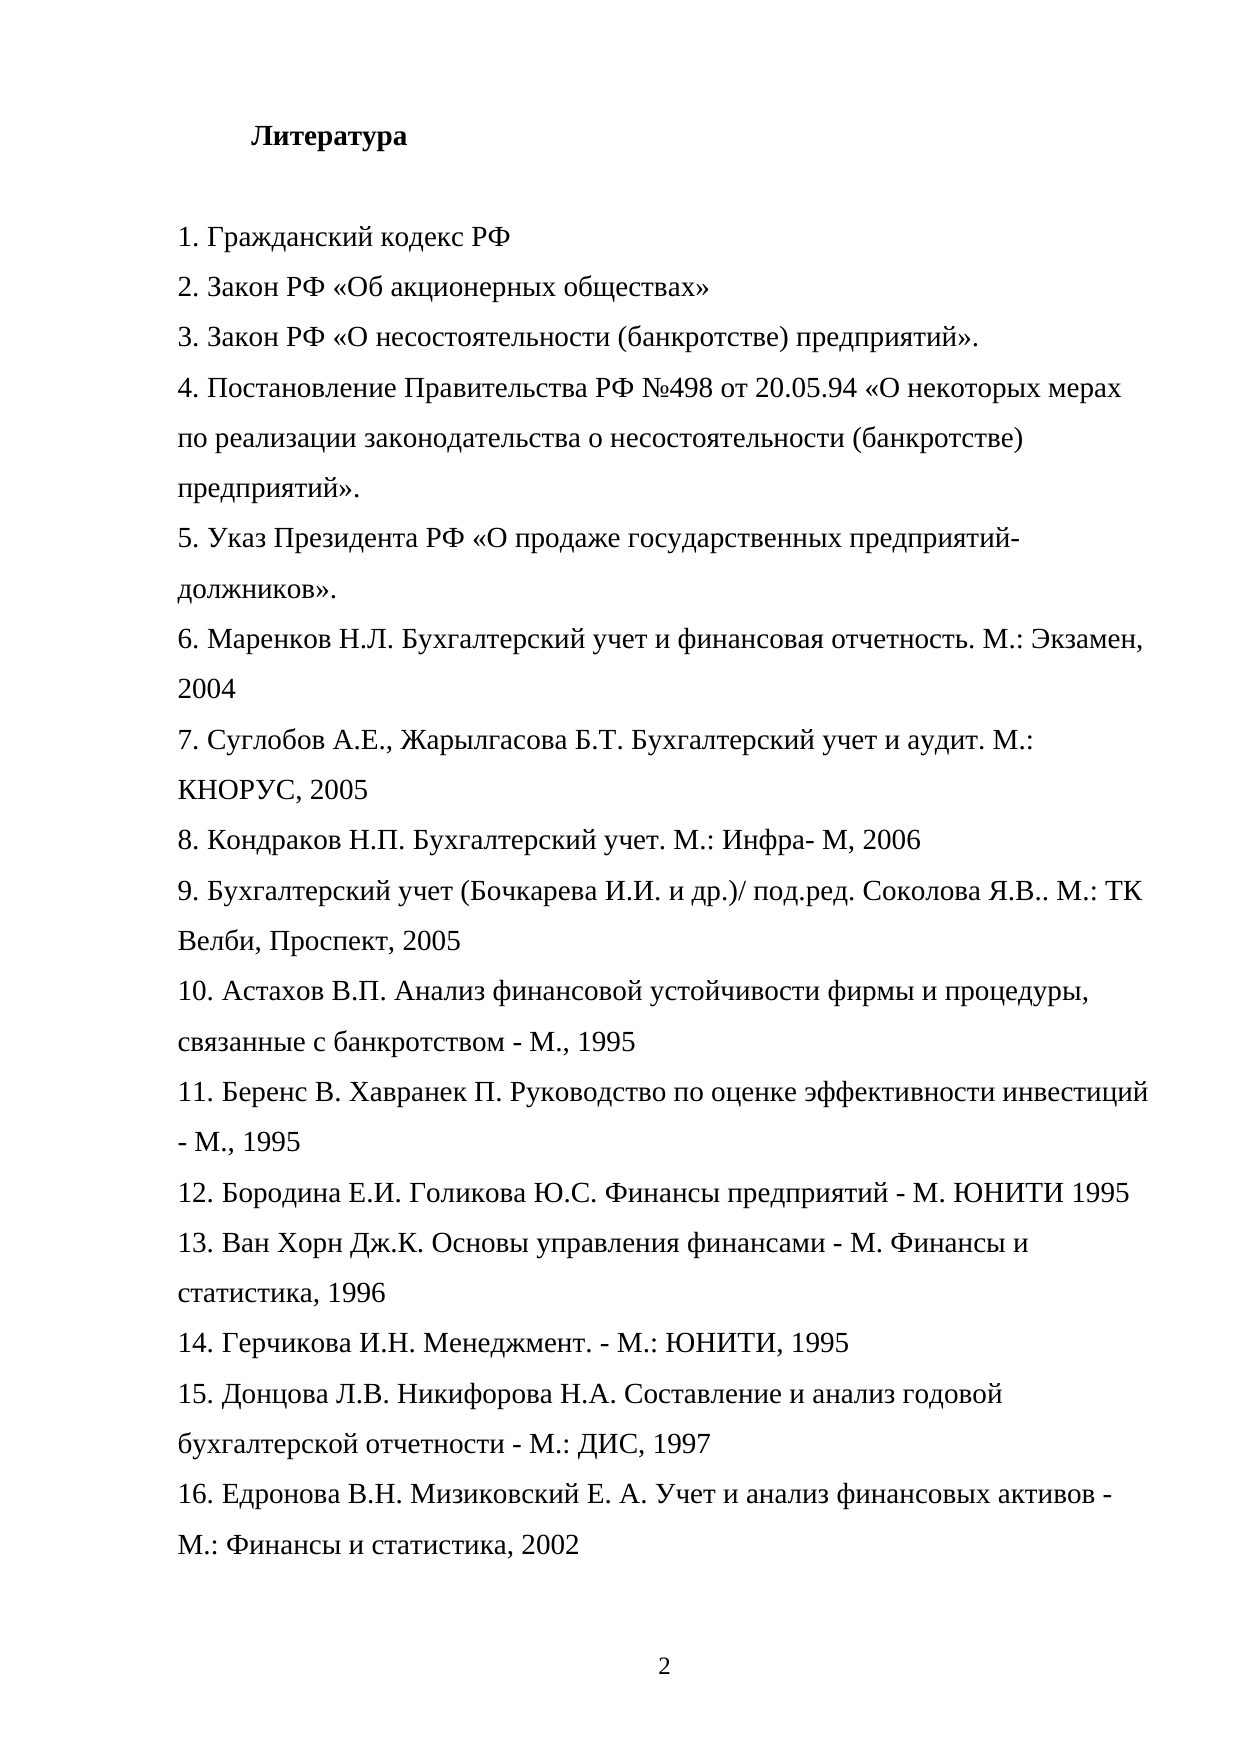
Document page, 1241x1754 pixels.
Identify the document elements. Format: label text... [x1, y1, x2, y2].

list Закон РФ «О несостоятельности (банкротстве) предприятий». [177, 319, 1152, 353]
list Герчикова И.Н. Менеджмент. - М.: ЮНИТИ, 1995 [177, 1326, 1152, 1359]
list Бухгалтерский учет (Бочкарева И.И. и др.)/ под.ред. Соколова Я.В.. М.: ТК Велби, Проспект, 2005 [177, 873, 1152, 957]
list Суглобов А.Е., Жарылгасова Б.Т. Бухгалтерский учет и аудит. М.: КНОРУС, 2005 [177, 722, 1152, 806]
text Литература [177, 118, 1152, 152]
list Указ Президента РФ «О продаже государственных предприятий-должников». [177, 521, 1152, 604]
list Донцова Л.В. Никифорова Н.А. Составление и анализ годовой бухгалтерской отчетности - М.: ДИС, 1997 [177, 1376, 1152, 1460]
list Кондраков Н.П. Бухгалтерский учет. М.: Инфра- М, 2006 [177, 822, 1152, 856]
list Бородина Е.И. Голикова Ю.С. Финансы предприятий - М. ЮНИТИ 1995 [177, 1175, 1152, 1208]
list Закон РФ «Об акционерных обществах» [177, 269, 1152, 303]
list Астахов В.П. Анализ финансовой устойчивости фирмы и процедуры, связанные с банкротством - М., 1995 [177, 973, 1152, 1057]
list Гражданский кодекс РФ [177, 219, 1152, 252]
list Ван Хорн Дж.К. Основы управления финансами - М. Финансы и статистика, 1996 [177, 1225, 1152, 1309]
list Беренс В. Хавранек П. Руководство по оценке эффективности инвестиций - М., 1995 [177, 1074, 1152, 1158]
list Едронова В.Н. Мизиковский Е. А. Учет и анализ финансовых активов - М.: Финансы и статистика, 2002 [177, 1477, 1152, 1560]
list Постановление Правительства РФ №498 от 20.05.94 «О некоторых мерах по реализации законодательства о несостоятельности (банкротстве) предприятий». [177, 370, 1152, 504]
list Маренков Н.Л. Бухгалтерский учет и финансовая отчетность. М.: Экзамен, 2004 [177, 621, 1152, 705]
